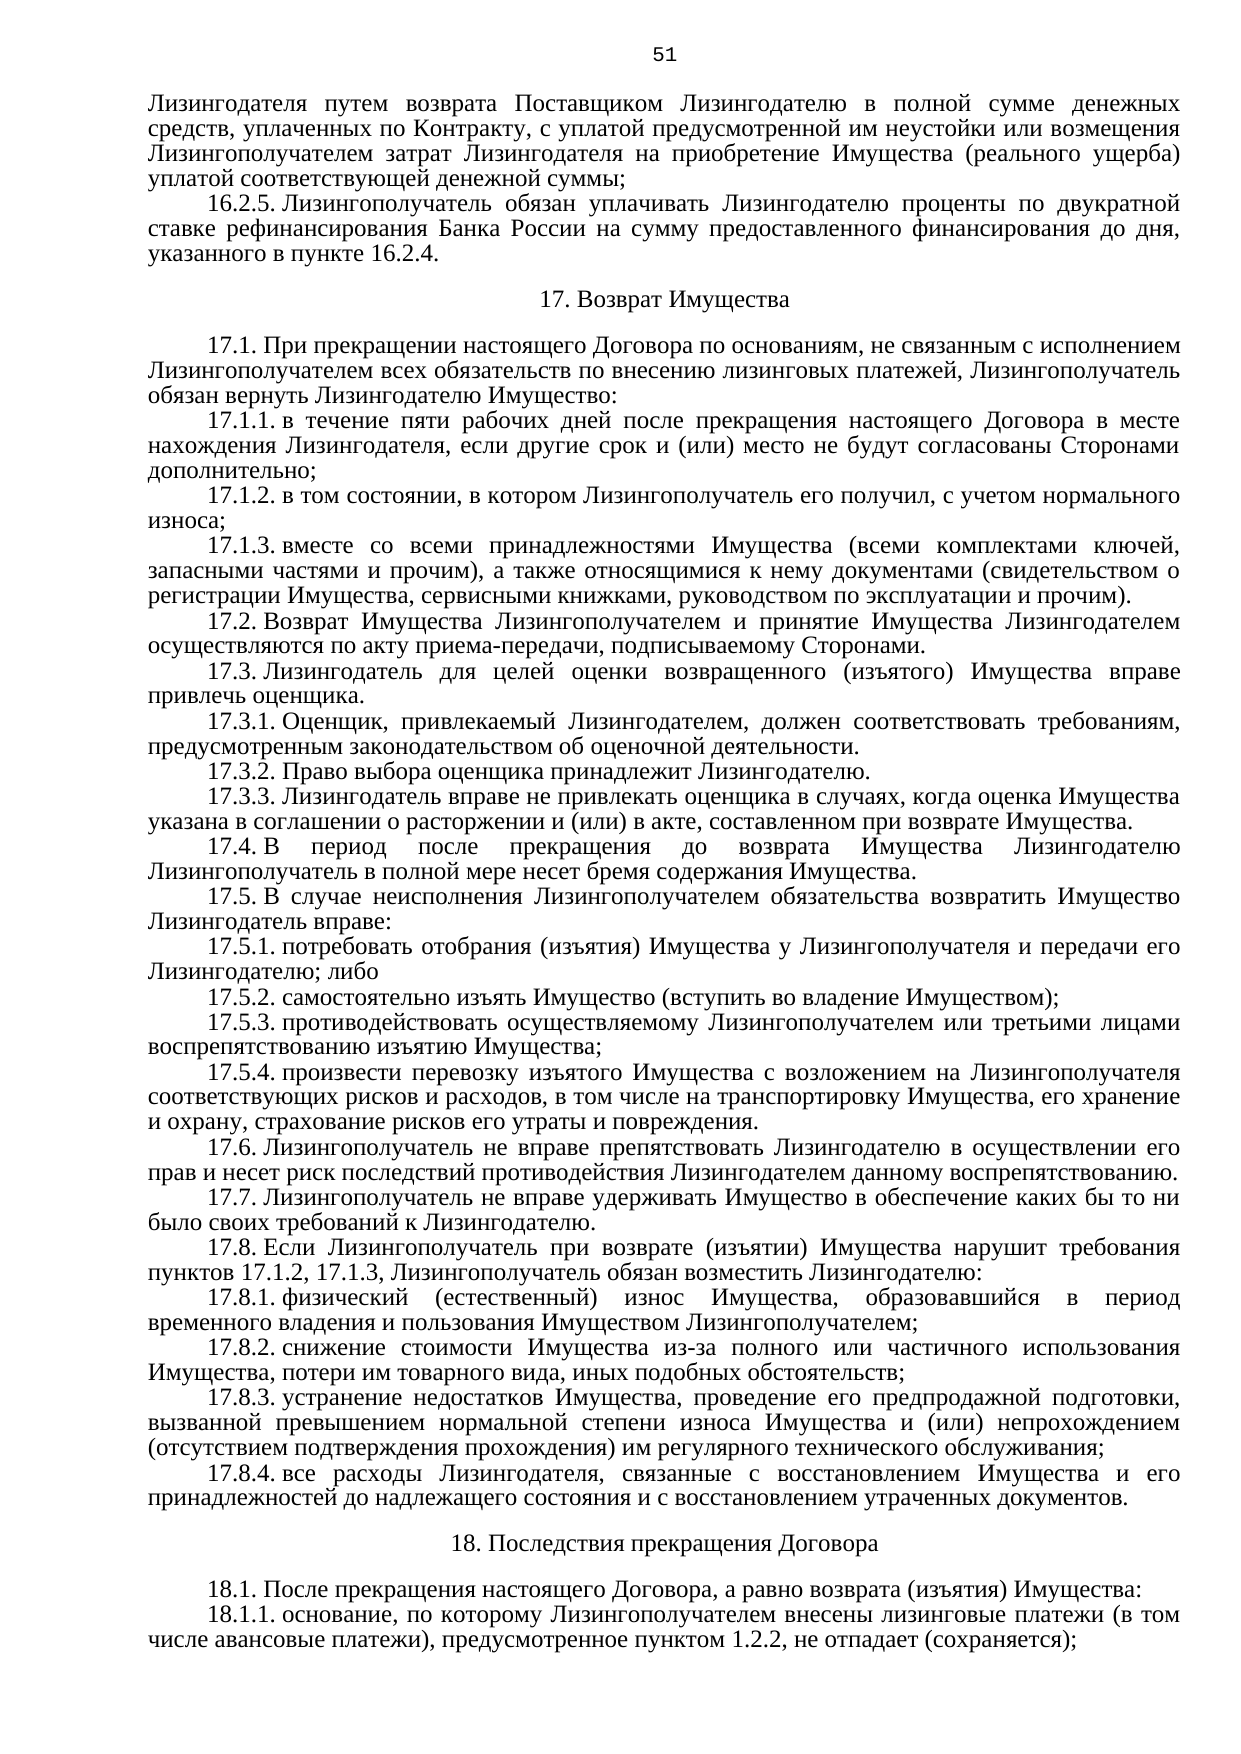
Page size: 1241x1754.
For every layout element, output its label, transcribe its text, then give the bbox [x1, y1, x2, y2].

text 17.6. Лизингополучатель не вправе препятствовать Лизингодателю в осуществлении его прав и несет риск последствий противодействия Лизингодателем данному воспрепятствованию. [148, 1135, 1181, 1185]
text 17.8. Если Лизингополучатель при возврате (изъятии) Имущества нарушит требования пунктов 17.1.2, 17.1.3, Лизингополучатель обязан возместить Лизингодателю: [148, 1235, 1181, 1286]
text 17.5. В случае неисполнения Лизингополучателем обязательства возвратить Имущество Лизингодатель вправе: [148, 885, 1181, 935]
text 17.1. При прекращении настоящего Договора по основаниям, не связанным с исполнением Лизингополучателем всех обязательств по внесению лизинговых платежей, Лизингополучатель обязан вернуть Лизингодателю Имущество: [148, 333, 1181, 409]
text 17.3. Лизингодатель для целей оценки возвращенного (изъятого) Имущества вправе привлечь оценщика. [148, 659, 1181, 709]
text 17.5.1. потребовать отобрания (изъятия) Имущества у Лизингополучателя и передачи его Лизингодателю; либо [148, 935, 1181, 985]
text 18. Последствия прекращения Договора [148, 1532, 1181, 1557]
text 17.3.3. Лизингодатель вправе не привлекать оценщика в случаях, когда оценка Имущества указана в соглашении о расторжении и (или) в акте, составленном при возврате Имущества. [148, 784, 1181, 834]
text 17.5.2. самостоятельно изъять Имущество (вступить во владение Имуществом); [148, 985, 1181, 1010]
text 17.8.1. физический (естественный) износ Имущества, образовавшийся в период временного владения и пользования Имуществом Лизингополучателем; [148, 1286, 1181, 1336]
text 17.5.3. противодействовать осуществляемому Лизингополучателем или третьими лицами воспрепятствованию изъятию Имущества; [148, 1010, 1181, 1060]
text 17. Возврат Имущества [148, 288, 1181, 313]
text 18.1. После прекращения настоящего Договора, а равно возврата (изъятия) Имущества: [148, 1577, 1181, 1602]
text 17.1.3. вместе со всеми принадлежностями Имущества (всеми комплектами ключей, запасными частями и прочим), а также относящимися к нему документами (свидетельством о регистрации Имущества, сервисными книжками, руководством по эксплуатации и прочим). [148, 534, 1181, 609]
text 18.1.1. основание, по которому Лизингополучателем внесены лизинговые платежи (в том числе авансовые платежи), предусмотренное пунктом 1.2.2, не отпадает (сохраняется); [148, 1602, 1181, 1652]
text 17.3.1. Оценщик, привлекаемый Лизингодателем, должен соответствовать требованиям, предусмотренным законодательством об оценочной деятельности. [148, 709, 1181, 759]
text 17.8.2. снижение стоимости Имущества из-за полного или частичного использования Имущества, потери им товарного вида, иных подобных обстоятельств; [148, 1336, 1181, 1386]
text 17.7. Лизингополучатель не вправе удерживать Имущество в обеспечение каких бы то ни было своих требований к Лизингодателю. [148, 1185, 1181, 1235]
text 17.3.2. Право выбора оценщика принадлежит Лизингодателю. [148, 759, 1181, 784]
text 17.1.2. в том состоянии, в котором Лизингополучатель его получил, с учетом нормального износа; [148, 484, 1181, 534]
text 16.2.5. Лизингополучатель обязан уплачивать Лизингодателю проценты по двукратной ставке рефинансирования Банка России на сумму предоставленного финансирования до дня, указанного в пункте 16.2.4. [148, 192, 1181, 267]
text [148, 92, 1181, 192]
text 17.2. Возврат Имущества Лизингополучателем и принятие Имущества Лизингодателем осуществляются по акту приема-передачи, подписываемому Сторонами. [148, 609, 1181, 659]
text 17.8.3. устранение недостатков Имущества, проведение его предпродажной подготовки, вызванной превышением нормальной степени износа Имущества и (или) непрохождением (отсутствием подтверждения прохождения) им регулярного технического обслуживания; [148, 1386, 1181, 1461]
text 17.1.1. в течение пяти рабочих дней после прекращения настоящего Договора в месте нахождения Лизингодателя, если другие срок и (или) место не будут согласованы Сторонами дополнительно; [148, 409, 1181, 484]
text 17.4. В период после прекращения до возврата Имущества Лизингодателю Лизингополучатель в полной мере несет бремя содержания Имущества. [148, 834, 1181, 885]
text 17.8.4. все расходы Лизингодателя, связанные с восстановлением Имущества и его принадлежностей до надлежащего состояния и с восстановлением утраченных документов. [148, 1461, 1181, 1511]
text 17.5.4. произвести перевозку изъятого Имущества с возложением на Лизингополучателя соответствующих рисков и расходов, в том числе на транспортировку Имущества, его хранение и охрану, страхование рисков его утраты и повреждения. [148, 1060, 1181, 1135]
